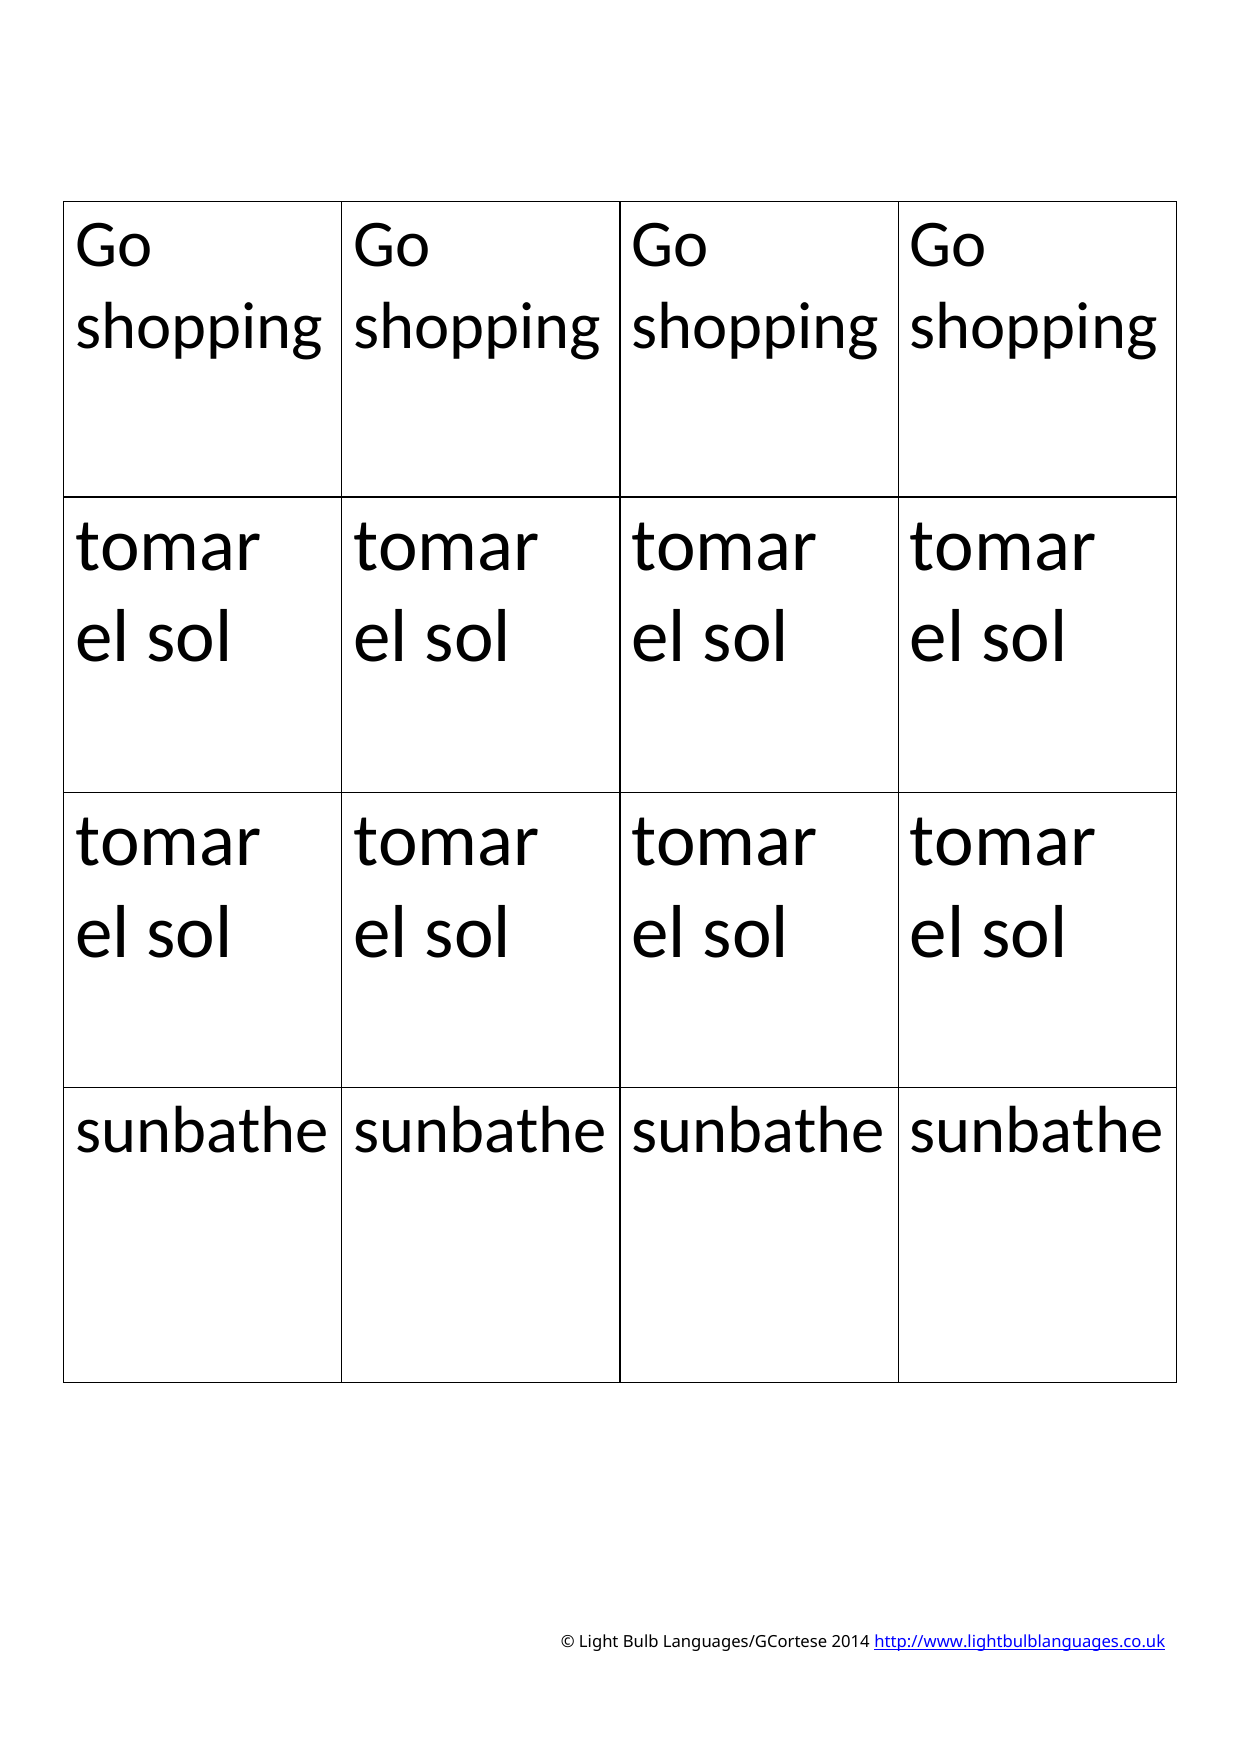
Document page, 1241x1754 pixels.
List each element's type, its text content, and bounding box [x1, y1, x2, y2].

table_cell tomar el sol [899, 793, 1176, 1087]
table_cell sunbathe [342, 1088, 619, 1382]
table_cell tomar el sol [342, 793, 619, 1087]
table_cell sunbathe [621, 1088, 898, 1382]
table_cell sunbathe [899, 1088, 1176, 1382]
table_header Go shopping [342, 202, 619, 496]
table_header Go shopping [64, 202, 341, 496]
table_cell tomar el sol [899, 498, 1176, 792]
table_cell sunbathe [64, 1088, 341, 1382]
table_cell tomar el sol [342, 498, 619, 792]
table_header Go shopping [899, 202, 1176, 496]
table_cell tomar el sol [64, 793, 341, 1087]
table_cell tomar el sol [621, 793, 898, 1087]
table_cell tomar el sol [64, 498, 341, 792]
table_header Go shopping [621, 202, 898, 496]
table_cell tomar el sol [621, 498, 898, 792]
